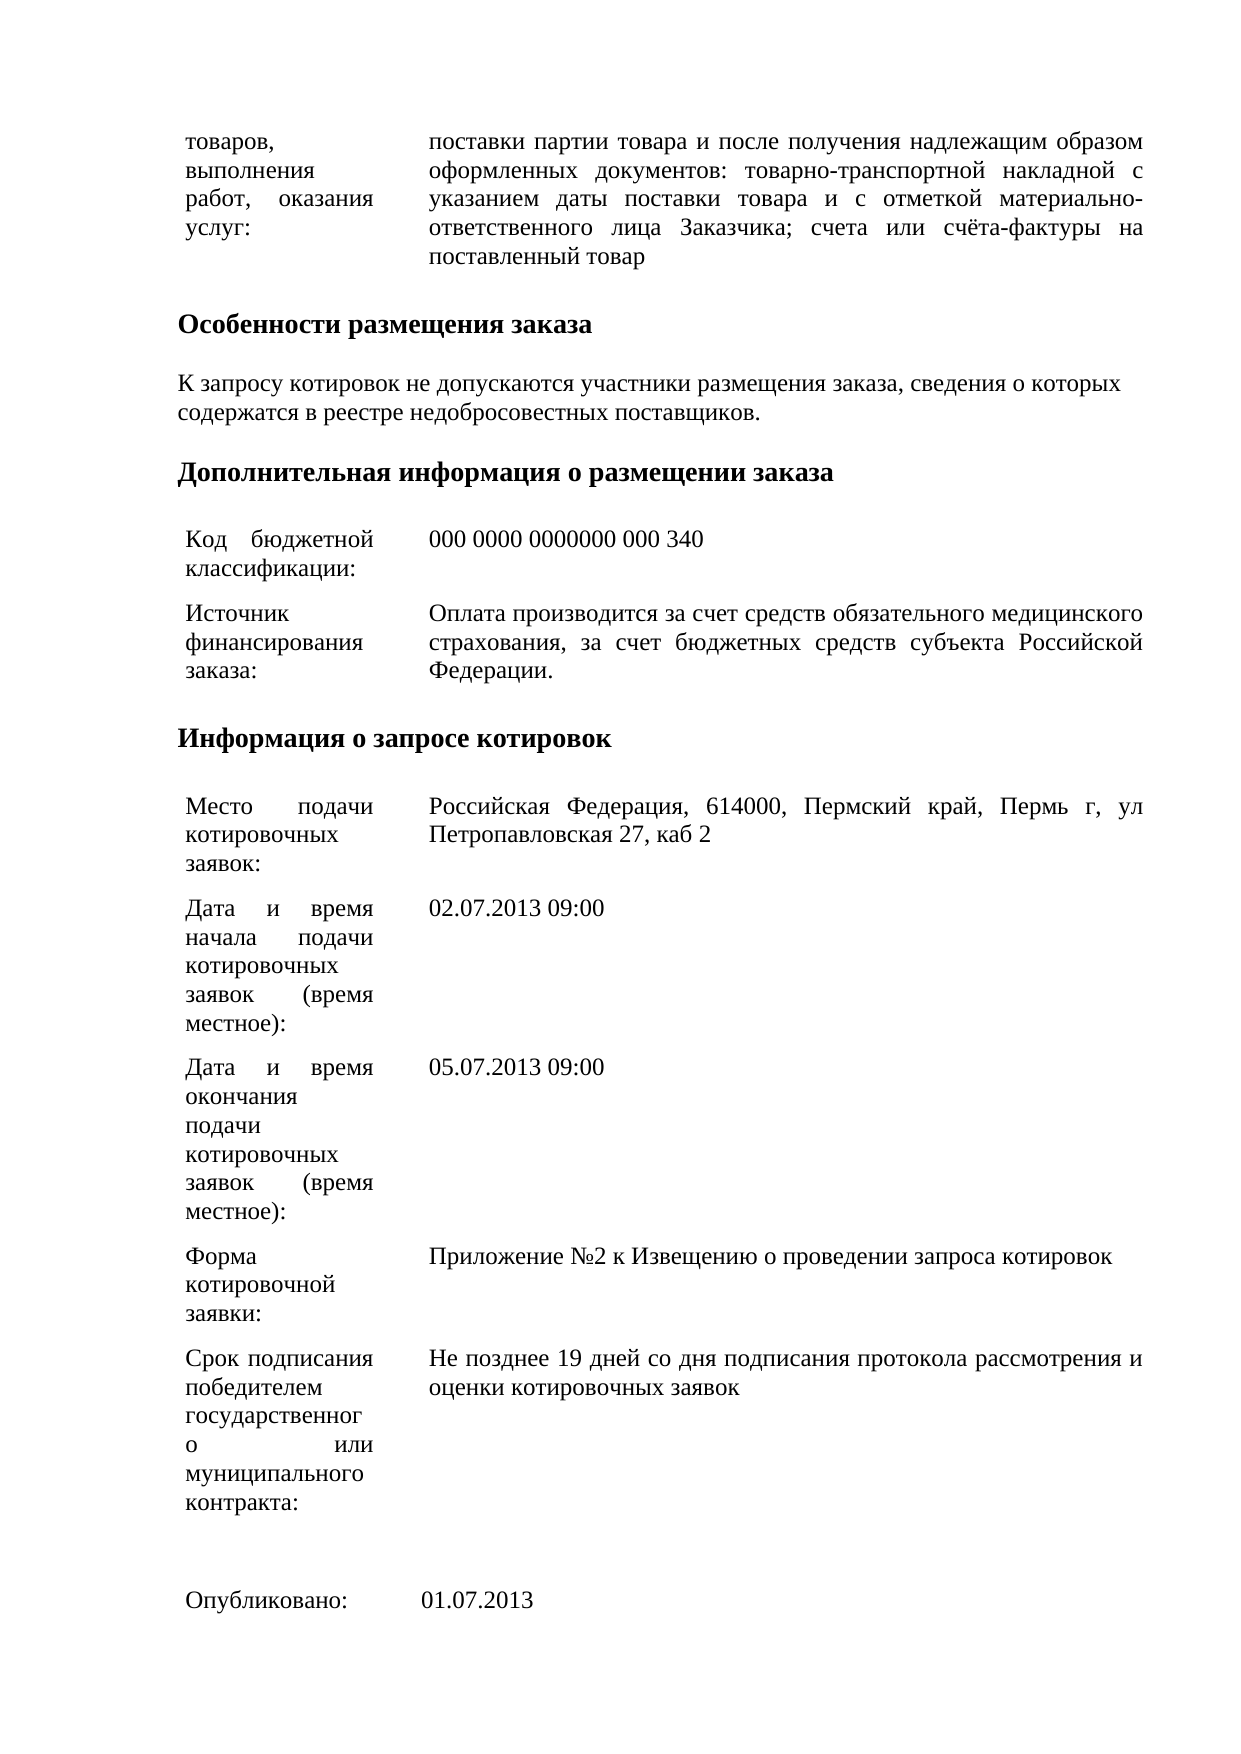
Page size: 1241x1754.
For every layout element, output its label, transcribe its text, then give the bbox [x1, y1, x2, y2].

table_cell Дата и время начала подачи котировочных заявок (время местное): [177, 885, 421, 1044]
table_cell Форма котировочной заявки: [177, 1233, 421, 1335]
table_header Российская Федерация, 614000, Пермский край, Пермь г, ул Петропавловская 27, каб 2 [421, 783, 1152, 885]
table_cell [177, 118, 421, 278]
table_header 000 0000 0000000 000 340 [421, 517, 1152, 590]
text Информация о запросе котировок [177, 721, 1152, 754]
table_cell 02.07.2013 09:00 [421, 885, 1152, 1044]
table_cell Оплата производится за счет средств обязательного медицинского страхования, за счет бюджетных средств субъекта Российской Федерации. [421, 590, 1152, 692]
table_cell Источник финансирования заказа: [177, 590, 421, 692]
text Особенности размещения заказа [177, 307, 1152, 339]
table_header Место подачи котировочных заявок: [177, 783, 421, 885]
table_header Код бюджетной классификации: [177, 517, 421, 590]
table_cell 05.07.2013 09:00 [421, 1045, 1152, 1233]
table_cell Не позднее 19 дней со дня подписания протокола рассмотрения и оценки котировочных заявок [421, 1335, 1152, 1523]
table_cell Дата и время окончания подачи котировочных заявок (время местное): [177, 1045, 421, 1233]
table_header 01.07.2013 [421, 1577, 1152, 1622]
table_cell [421, 118, 1152, 278]
table_cell Срок подписания победителем государственного или муниципального контракта: [177, 1335, 421, 1523]
table_header Опубликовано: [177, 1577, 421, 1622]
text К запросу котировок не допускаются участники размещения заказа, сведения о которых содержатся в реестре недобросовестных поставщиков. [177, 368, 1152, 426]
text Дополнительная информация о размещении заказа [177, 455, 1152, 487]
table_cell Приложение №2 к Извещению о проведении запроса котировок [421, 1233, 1152, 1335]
